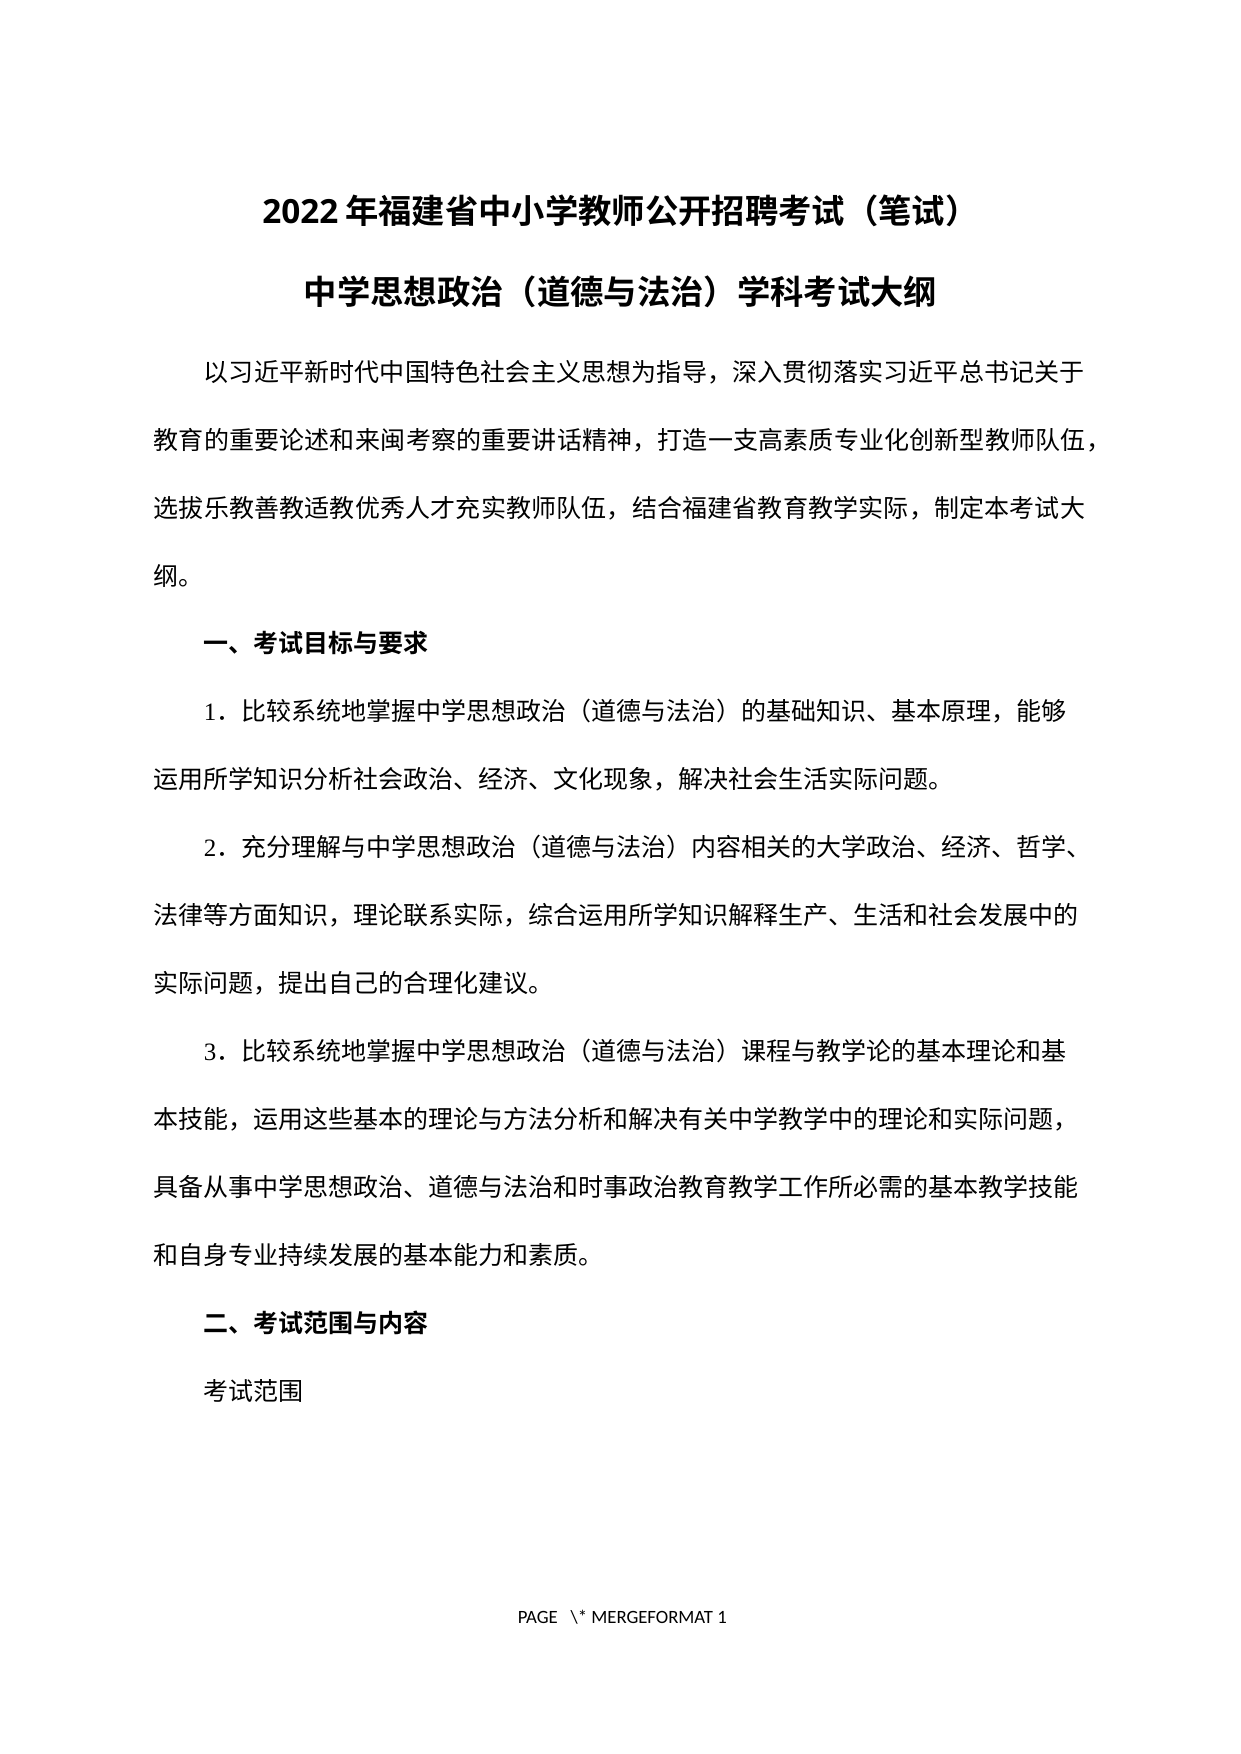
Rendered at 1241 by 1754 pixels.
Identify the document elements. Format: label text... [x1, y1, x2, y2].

text 二、考试范围与内容 [153, 1287, 1087, 1355]
text 以习近平新时代中国特色社会主义思想为指导，深入贯彻落实习近平总书记关于教育的重要论述和来闽考察的重要讲话精神，打造一支高素质专业化创新型教师队伍，选拔乐教善教适教优秀人才充实教师队伍，结合福建省教育教学实际，制定本考试大纲。 [153, 336, 1087, 608]
text 考试范围 [153, 1355, 1087, 1423]
text 2．充分理解与中学思想政治（道德与法治）内容相关的大学政治、经济、哲学、法律等方面知识，理论联系实际，综合运用所学知识解释生产、生活和社会发展中的实际问题，提出自己的合理化建议。 [153, 812, 1087, 1016]
text 一、考试目标与要求 [153, 608, 1087, 676]
text 3．比较系统地掌握中学思想政治（道德与法治）课程与教学论的基本理论和基本技能，运用这些基本的理论与方法分析和解决有关中学教学中的理论和实际问题，具备从事中学思想政治、道德与法治和时事政治教育教学工作所必需的基本教学技能和自身专业持续发展的基本能力和素质。 [153, 1016, 1087, 1287]
text 中学思想政治（道德与法治）学科考试大纲 [153, 256, 1087, 324]
text 1．比较系统地掌握中学思想政治（道德与法治）的基础知识、基本原理，能够运用所学知识分析社会政治、经济、文化现象，解决社会生活实际问题。 [153, 676, 1087, 812]
text 2022年福建省中小学教师公开招聘考试（笔试） [153, 176, 1087, 243]
